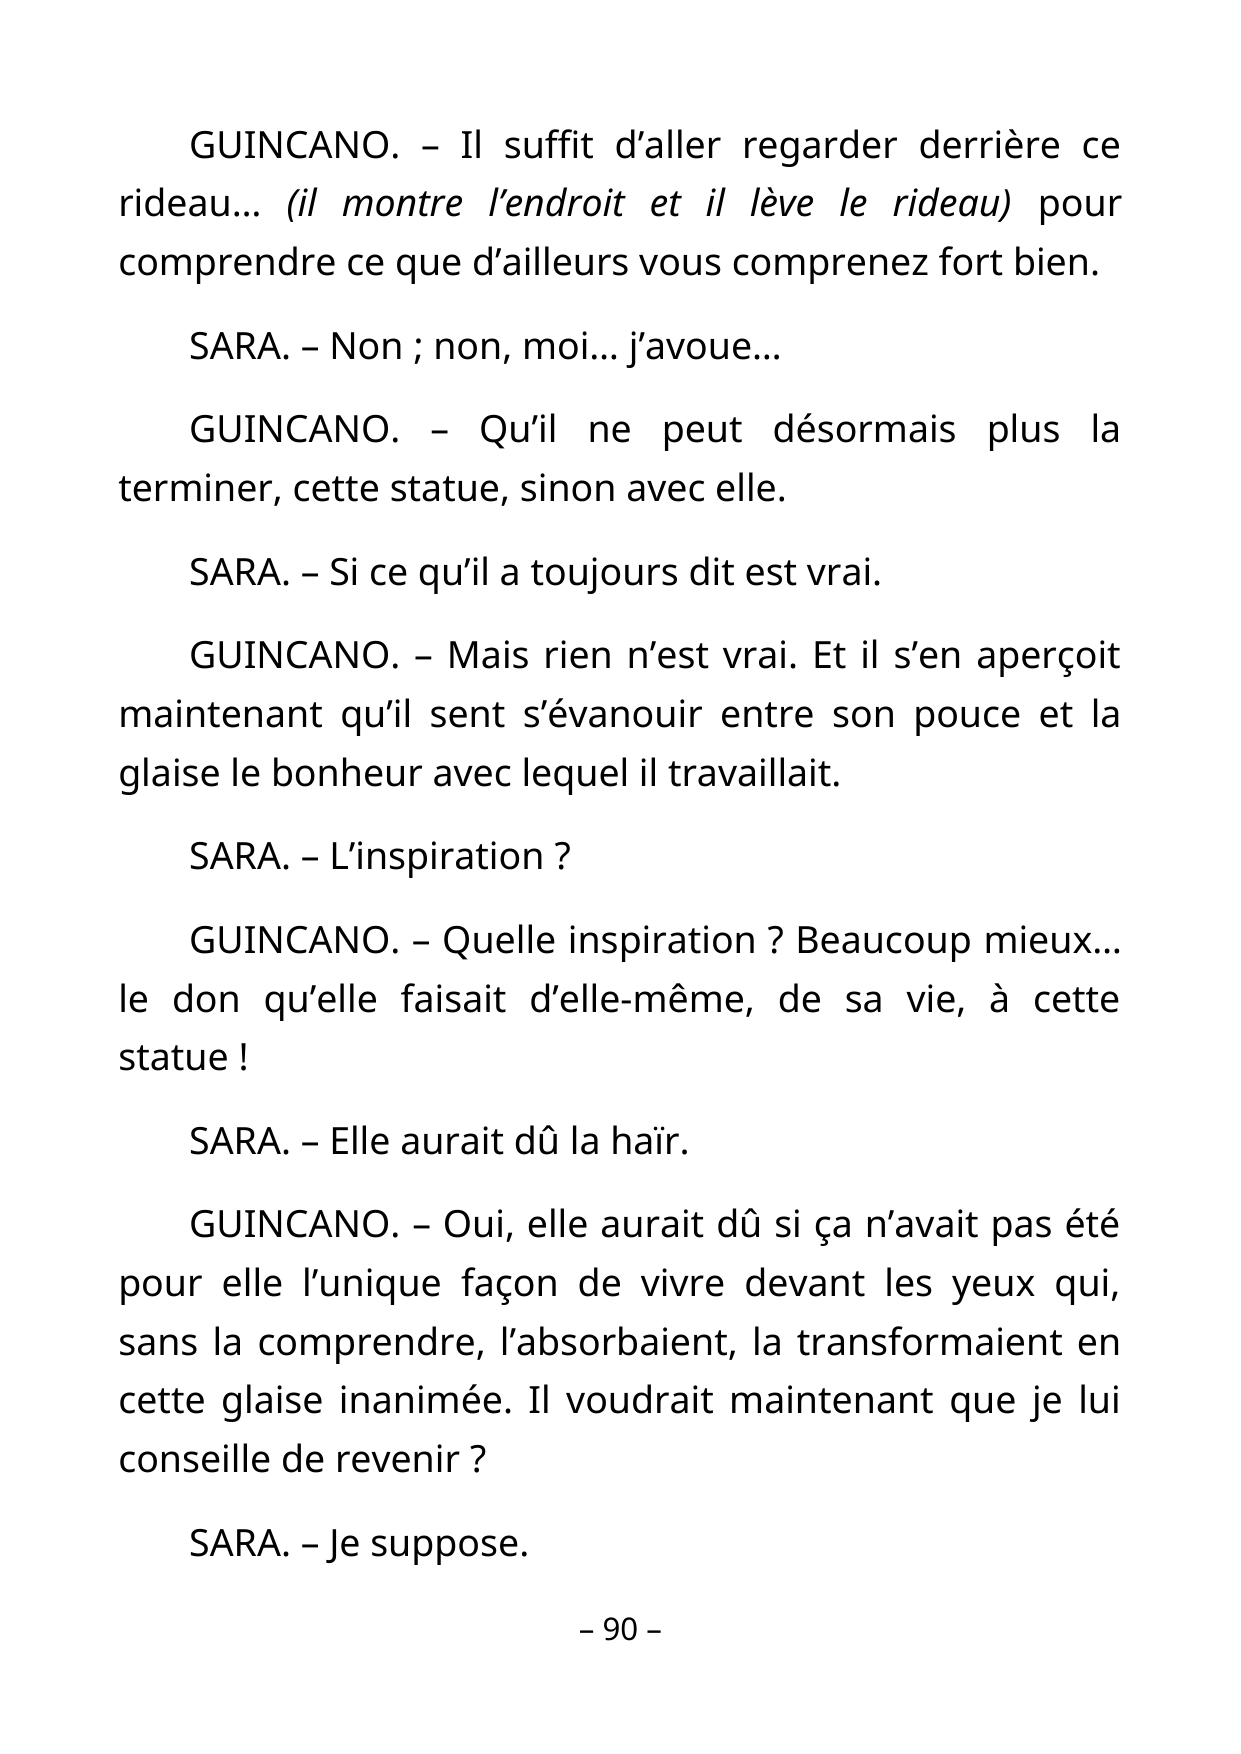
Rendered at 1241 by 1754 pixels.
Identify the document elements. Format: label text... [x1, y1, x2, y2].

text GUINCANO. – Mais rien n’est vrai. Et il s’en aperçoit maintenant qu’il sent s’évanouir entre son pouce et la glaise le bonheur avec lequel il travaillait. [118, 629, 1122, 797]
text GUINCANO. – Oui, elle aurait dû si ça n’avait pas été pour elle l’unique façon de vivre devant les yeux qui, sans la comprendre, l’absorbaient, la transformaient en cette glaise inanimée. Il voudrait maintenant que je lui conseille de revenir ? [118, 1198, 1122, 1483]
text SARA. – Elle aurait dû la haïr. [118, 1114, 1122, 1165]
text SARA. – Non ; non, moi… j’avoue… [118, 319, 1122, 370]
text GUINCANO. – Qu’il ne peut désormais plus la terminer, cette statue, sinon avec elle. [118, 403, 1122, 512]
text SARA. – Si ce qu’il a toujours dit est vrai. [118, 545, 1122, 596]
text SARA. – Je suppose. [118, 1516, 1122, 1567]
text GUINCANO. – Quelle inspiration ? Beaucoup mieux… le don qu’elle faisait d’elle-même, de sa vie, à cette statue ! [118, 913, 1122, 1082]
text SARA. – L’inspiration ? [118, 829, 1122, 881]
text GUINCANO. – Il suffit d’aller regarder derrière ce rideau… (il montre l’endroit et il lève le rideau) pour comprendre ce que d’ailleurs vous comprenez fort bien. [118, 118, 1122, 286]
